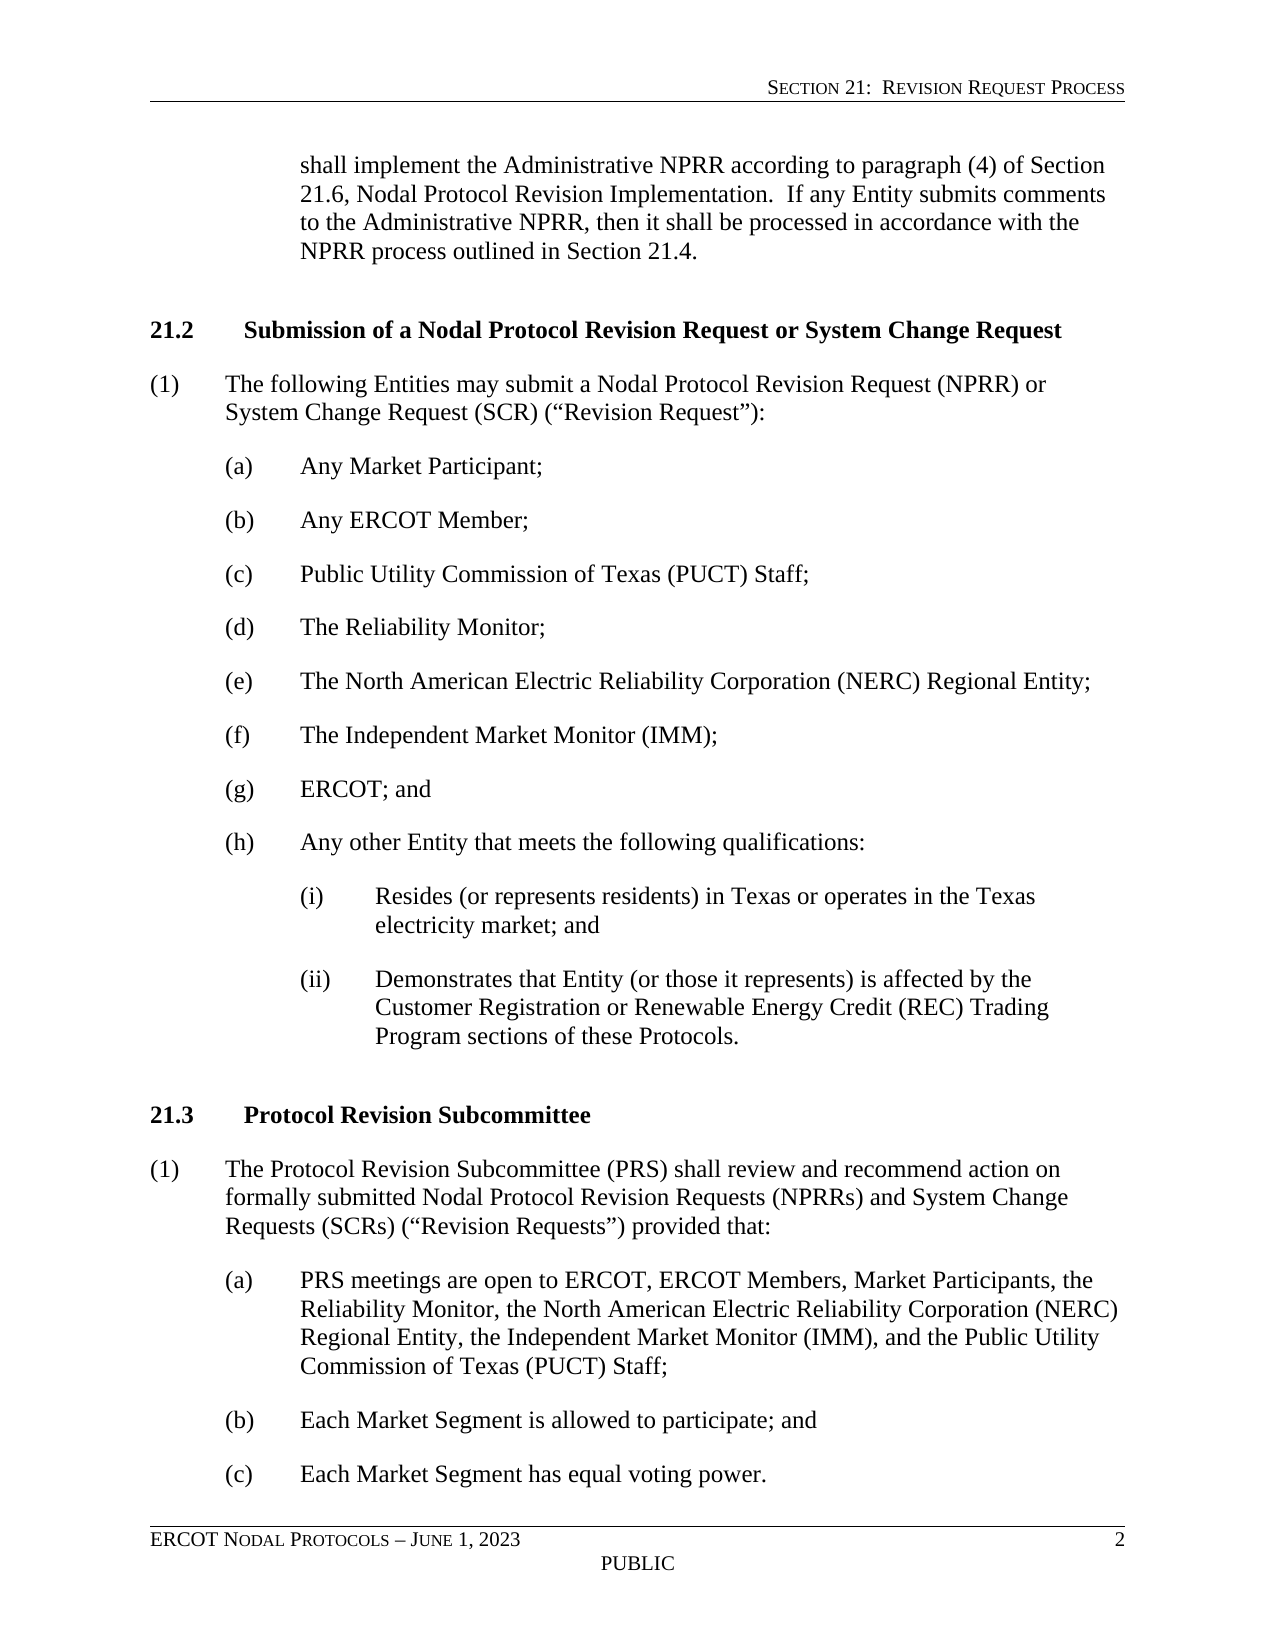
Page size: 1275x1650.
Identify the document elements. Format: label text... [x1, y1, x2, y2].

list (f) The Independent Market Monitor (IMM); [225, 720, 1125, 749]
list (g) ERCOT; and [225, 774, 1125, 802]
list (b) Any ERCOT Member; [225, 505, 1125, 534]
list (e) The North American Electric Reliability Corporation (NERC) Regional Entity; [225, 666, 1125, 695]
list (c) Each Market Segment has equal voting power. [225, 1459, 1125, 1487]
text (1) The following Entities may submit a Nodal Protocol Revision Request (NPRR) or System Change Request (SCR) (“Revision Request”): [150, 369, 1125, 426]
list (b) Each Market Segment is allowed to participate; and [225, 1405, 1125, 1434]
list (d) The Reliability Monitor; [225, 612, 1125, 641]
list (h) Any other Entity that meets the following qualifications: [225, 827, 1125, 856]
list (a) PRS meetings are open to ERCOT, ERCOT Members, Market Participants, the Reliability Monitor, the North American Electric Reliability Corporation (NERC) Regional Entity, the Independent Market Monitor (IMM), and the Public Utility Commission of Texas (PUCT) Staff; [225, 1265, 1125, 1380]
list (c) Public Utility Commission of Texas (PUCT) Staff; [225, 559, 1125, 587]
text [225, 150, 1125, 265]
text 21.2 Submission of a Nodal Protocol Revision Request or System Change Request [150, 315, 1125, 344]
list (ii) Demonstrates that Entity (or those it represents) is affected by the Customer Registration or Renewable Energy Credit (REC) Trading Program sections of these Protocols. [300, 964, 1125, 1050]
list (a) Any Market Participant; [225, 451, 1125, 480]
text (1) The Protocol Revision Subcommittee (PRS) shall review and recommend action on formally submitted Nodal Protocol Revision Requests (NPRRs) and System Change Requests (SCRs) (“Revision Requests”) provided that: [150, 1154, 1125, 1240]
list (i) Resides (or represents residents) in or operates in the electricity market; and [300, 881, 1125, 939]
text 21.3 Protocol Revision Subcommittee [150, 1100, 1125, 1129]
